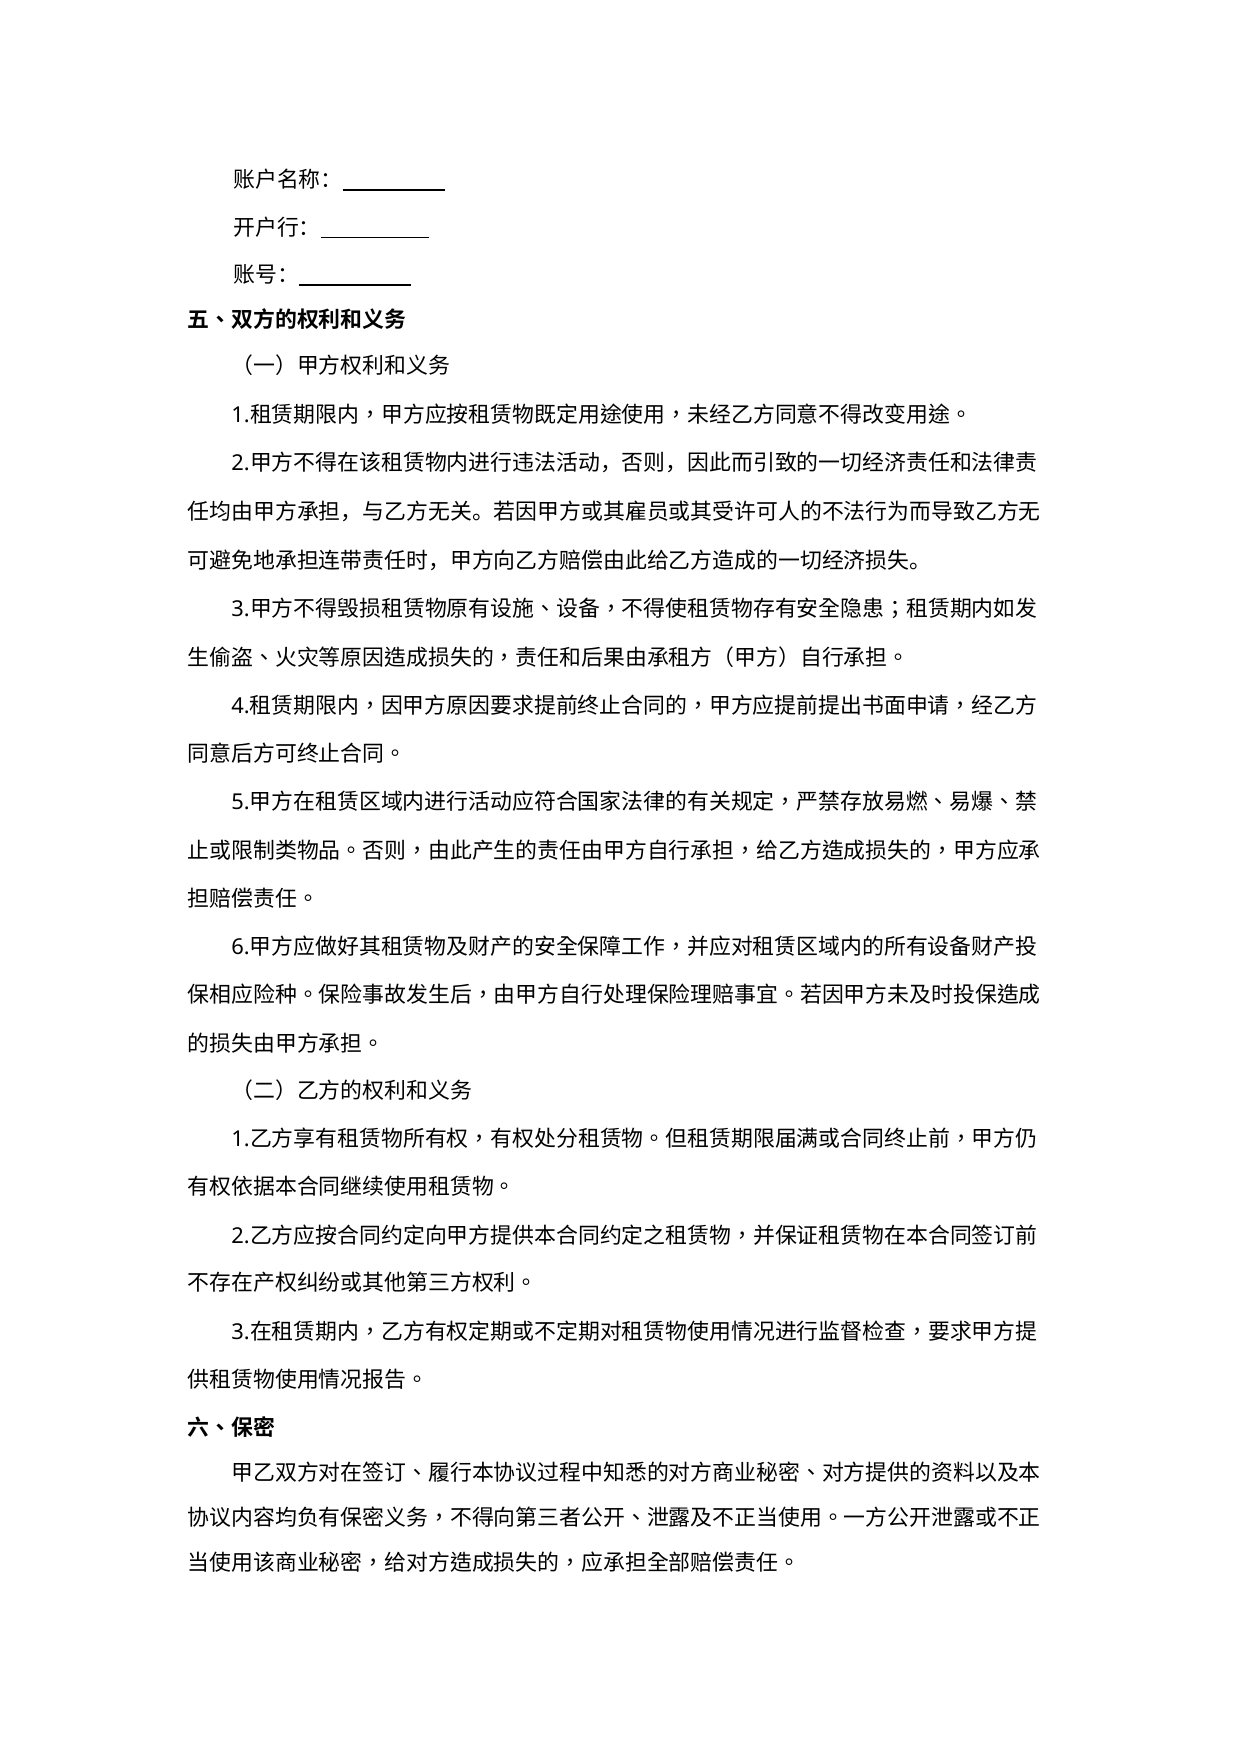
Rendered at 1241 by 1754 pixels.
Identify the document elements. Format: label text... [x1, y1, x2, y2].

text 甲乙双方对在签订、履行本协议过程中知悉的对方商业秘密、对方提供的资料以及本协议内容均负有保密义务，不得向第三者公开、泄露及不正当使用。一方公开泄露或不正当使用该商业秘密，给对方造成损失的，应承担全部赔偿责任。 [187, 1457, 1053, 1576]
text 2.甲方不得在该租赁物内进行违法活动，否则，因此而引致的一切经济责任和法律责任均由甲方承担，与乙方无关。若因甲方或其雇员或其受许可人的不法行为而导致乙方无可避免地承担连带责任时，甲方向乙方赔偿由此给乙方造成的一切经济损失。 [187, 445, 1053, 575]
text （一）甲方权利和义务 [187, 349, 1053, 382]
text 3.在租赁期内，乙方有权定期或不定期对租赁物使用情况进行监督检查，要求甲方提供租赁物使用情况报告。 [187, 1313, 1053, 1395]
text 五、双方的权利和义务 [187, 304, 1053, 334]
text 4.租赁期限内，因甲方原因要求提前终止合同的，甲方应提前提出书面申请，经乙方同意后方可终止合同。 [187, 688, 1053, 769]
text 3.甲方不得毁损租赁物原有设施、设备，不得使租赁物存有安全隐患；租赁期内如发生偷盗、火灾等原因造成损失的，责任和后果由承租方（甲方）自行承担。 [187, 591, 1053, 672]
text 1.乙方享有租赁物所有权，有权处分租赁物。但租赁期限届满或合同终止前，甲方仍有权依据本合同继续使用租赁物。 [187, 1121, 1053, 1202]
text 账户名称： [187, 162, 1053, 194]
text 六、保密 [187, 1409, 1053, 1441]
text 6.甲方应做好其租赁物及财产的安全保障工作，并应对租赁区域内的所有设备财产投保相应险种。保险事故发生后，由甲方自行处理保险理赔事宜。若因甲方未及时投保造成的损失由甲方承担。 [187, 929, 1053, 1059]
text （二）乙方的权利和义务 [187, 1074, 1053, 1106]
text 2.乙方应按合同约定向甲方提供本合同约定之租赁物，并保证租赁物在本合同签订前不存在产权纠纷或其他第三方权利。 [187, 1217, 1053, 1298]
text 5.甲方在租赁区域内进行活动应符合国家法律的有关规定，严禁存放易燃、易爆、禁止或限制类物品。否则，由此产生的责任由甲方自行承担，给乙方造成损失的，甲方应承担赔偿责任。 [187, 784, 1053, 914]
text 开户行： [187, 209, 1053, 241]
text 1.租赁期限内，甲方应按租赁物既定用途使用，未经乙方同意不得改变用途。 [187, 397, 1053, 429]
text 账号： [187, 257, 1053, 289]
